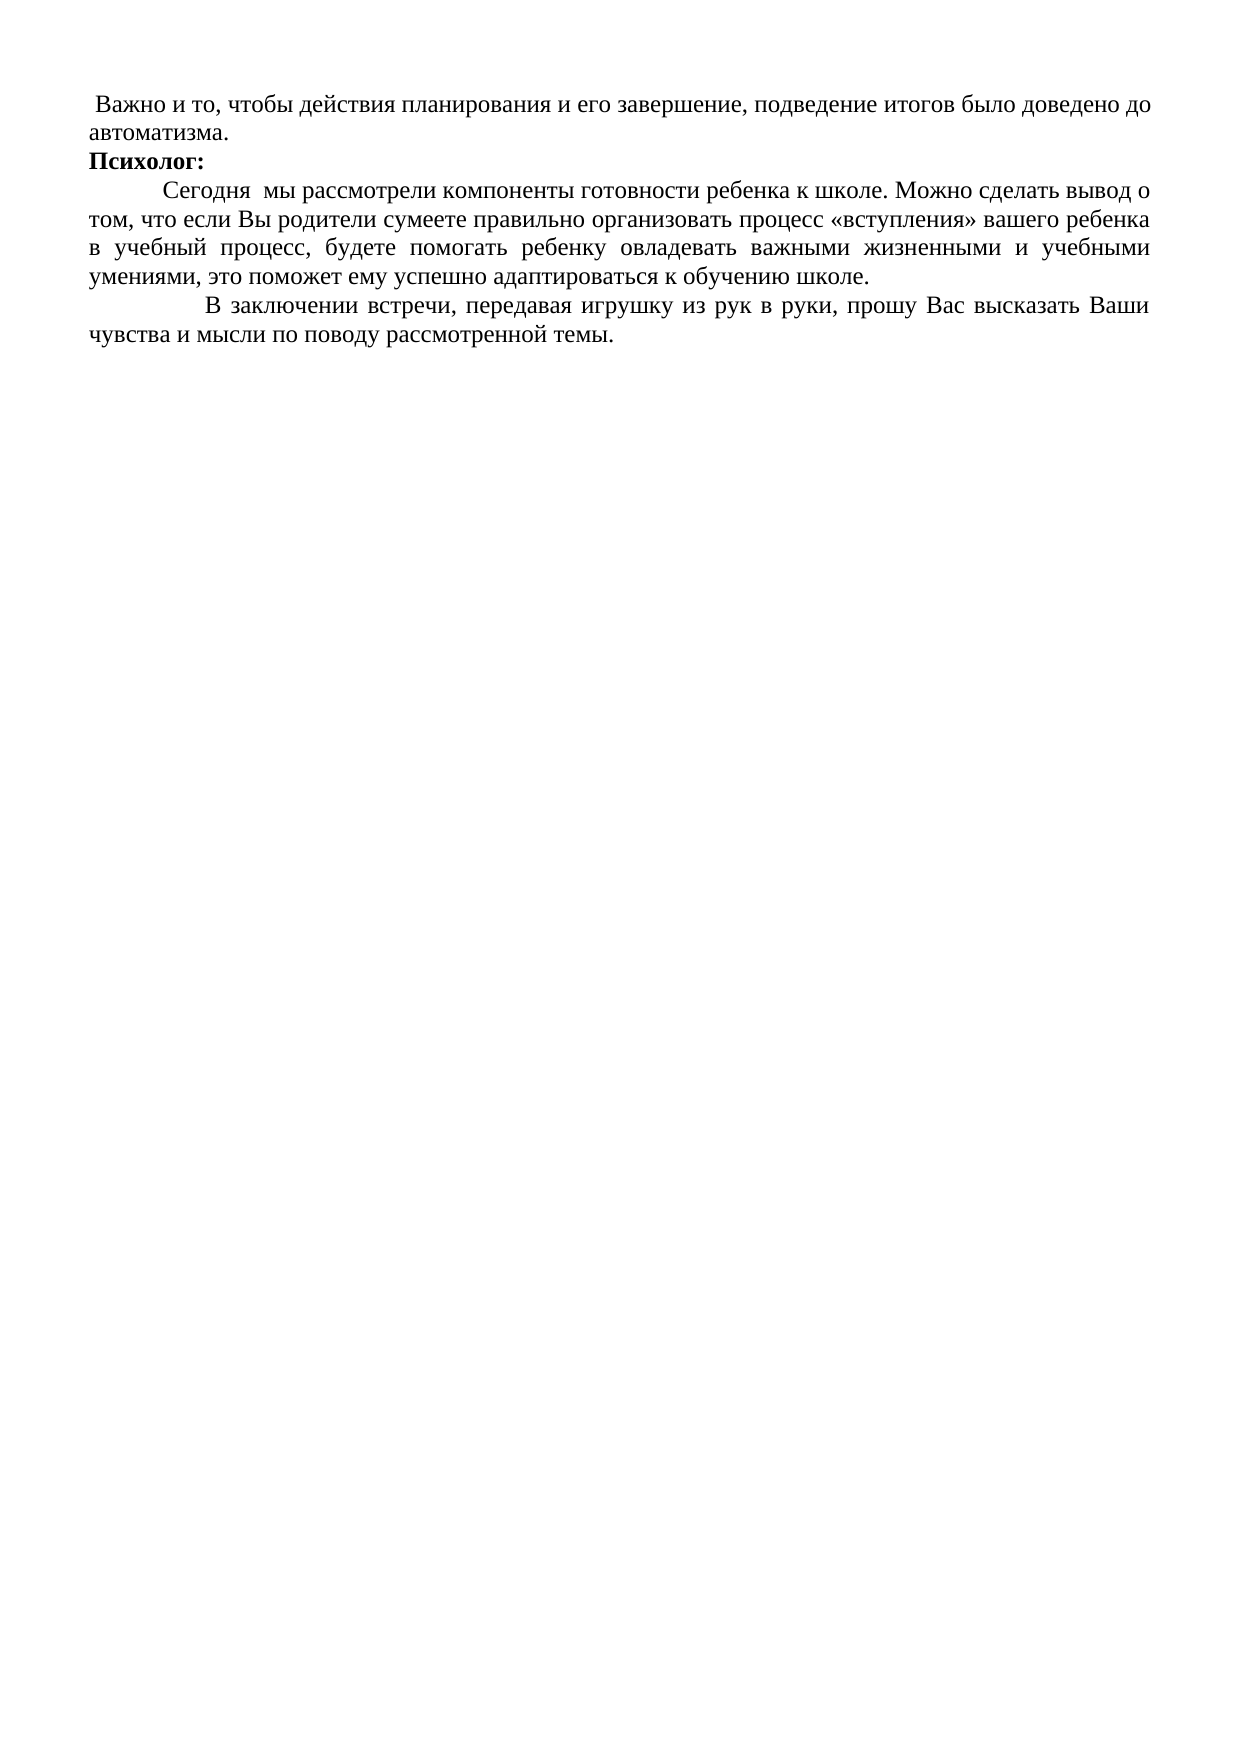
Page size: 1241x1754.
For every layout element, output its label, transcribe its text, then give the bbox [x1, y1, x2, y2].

text Психолог: [89, 146, 1152, 175]
text Важно и то, чтобы действия планирования и его завершение, подведение итогов было доведено до автоматизма. [89, 89, 1152, 146]
text Сегодня мы рассмотрели компоненты готовности ребенка к школе. Можно сделать вывод о том, что если Вы родители сумеете правильно организовать процесс «вступления» вашего ребенка в учебный процесс, будете помогать ребенку овладевать важными жизненными и учебными умениями, это поможет ему успешно адаптироваться к обучению школе. [89, 175, 1152, 290]
text В заключении встречи, передавая игрушку из рук в руки, прошу Вас высказать Ваши чувства и мысли по поводу рассмотренной темы. [89, 290, 1152, 347]
